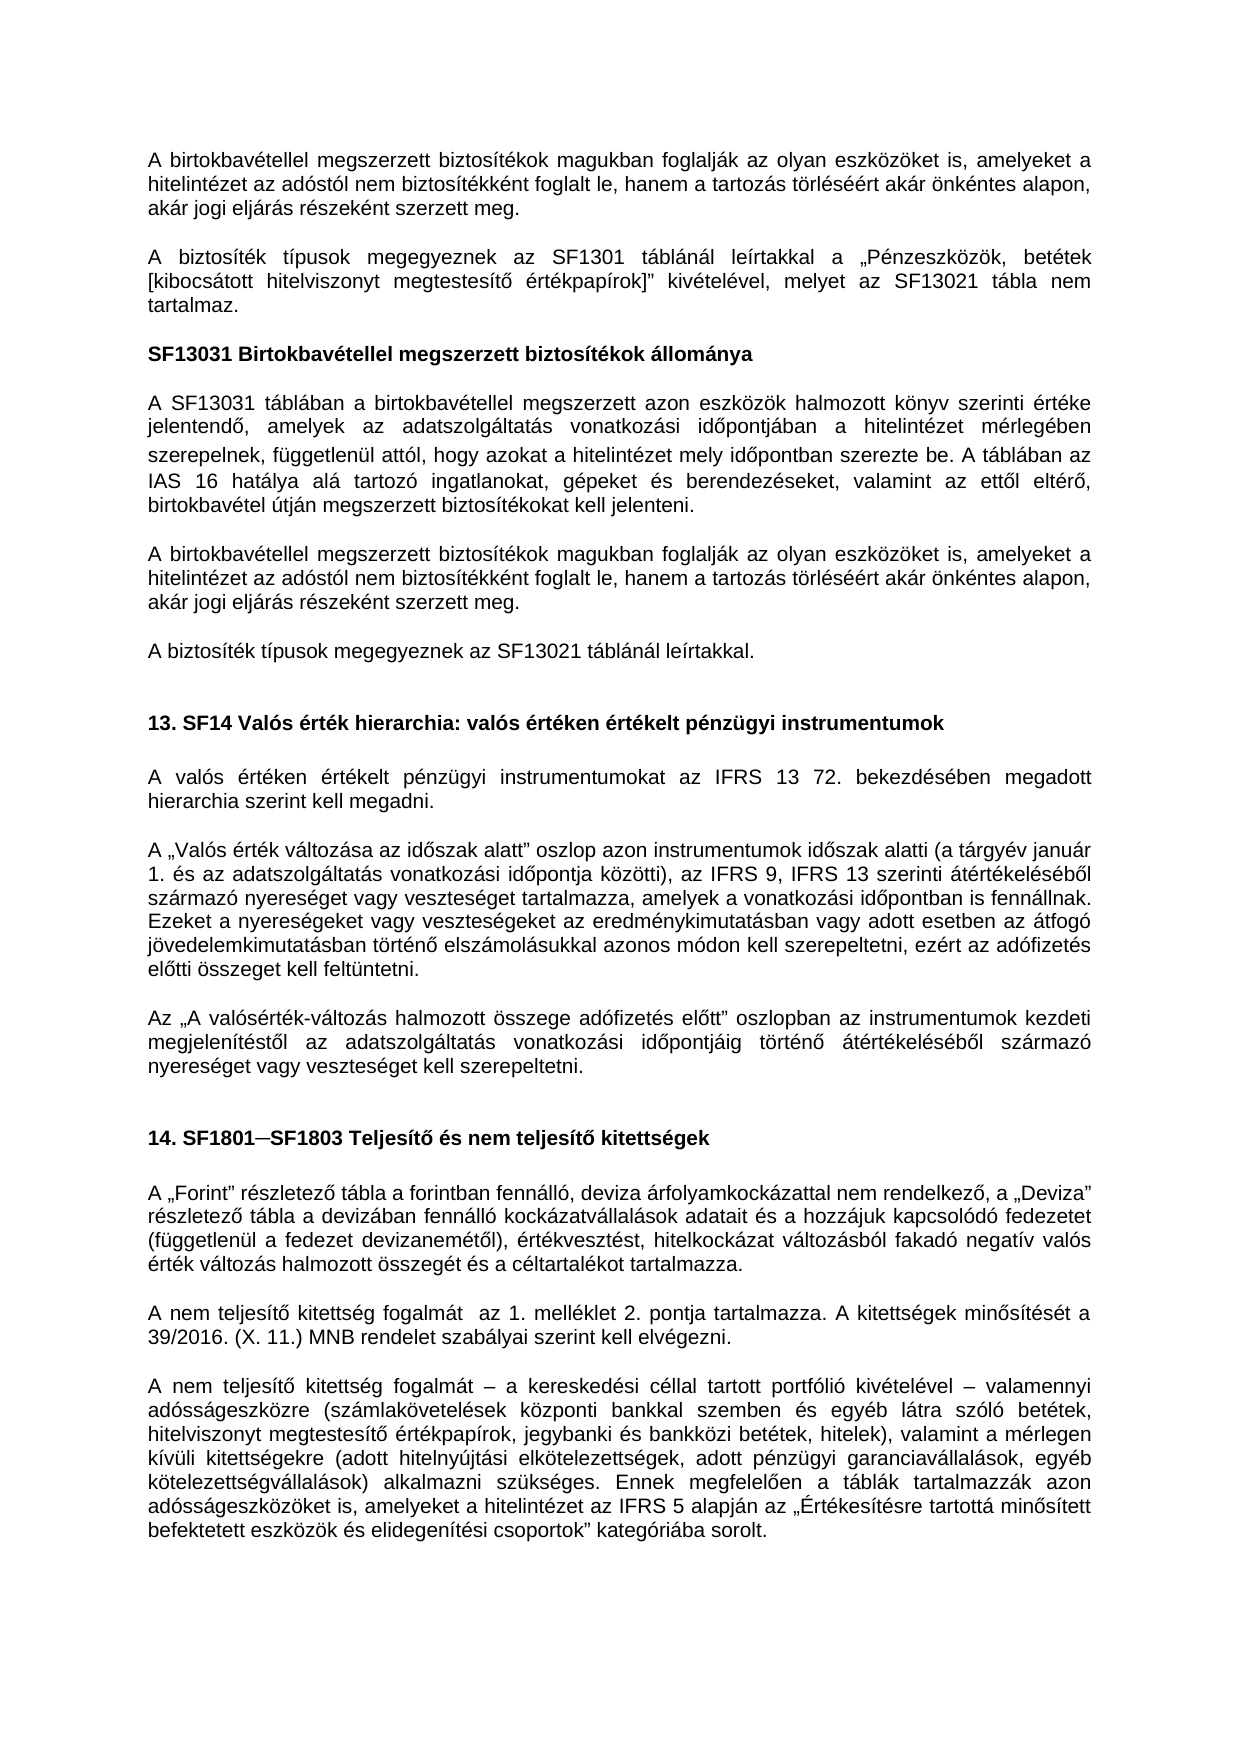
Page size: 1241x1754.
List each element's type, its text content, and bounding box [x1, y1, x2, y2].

text A biztosíték típusok megegyeznek az SF13021 táblánál leírtakkal. [148, 638, 1093, 662]
text A nem teljesítő kitettség fogalmát az 1. melléklet 2. pontja tartalmazza. A kitettségek minősítését a 39/2016. (X. 11.) MNB rendelet szabályai szerint kell elvégezni. [148, 1301, 1093, 1349]
text A „Valós érték változása az időszak alatt” oszlop azon instrumentumok időszak alatti (a tárgyév január 1. és az adatszolgáltatás vonatkozási időpontja közötti), az IFRS 9, IFRS 13 szerinti átértékeléséből származó nyereséget vagy veszteséget tartalmazza, amelyek a vonatkozási időpontban is fennállnak. Ezeket a nyereségeket vagy veszteségeket az eredménykimutatásban vagy adott esetben az átfogó jövedelemkimutatásban történő elszámolásukkal azonos módon kell szerepeltetni, ezért az adófizetés előtti összeget kell feltüntetni. [148, 837, 1093, 981]
text A nem teljesítő kitettség fogalmát – a kereskedési céllal tartott portfólió kivételével – valamennyi adósságeszközre (számlakövetelések központi bankkal szemben és egyéb látra szóló betétek, hitelviszonyt megtestesítő értékpapírok, jegybanki és bankközi betétek, hitelek), valamint a mérlegen kívüli kitettségekre (adott hitelnyújtási elkötelezettségek, adott pénzügyi garanciavállalások, egyéb kötelezettségvállalások) alkalmazni szükséges. Ennek megfelelően a táblák tartalmazzák azon adósságeszközöket is, amelyeket a hitelintézet az IFRS 5 alapján az „Értékesítésre tartottá minősített befektetett eszközök és elidegenítési csoportok” kategóriába sorolt. [148, 1374, 1093, 1542]
text A biztosíték típusok megegyeznek az SF1301 táblánál leírtakkal a „Pénzeszközök, betétek [kibocsátott hitelviszonyt megtestesítő értékpapírok]” kivételével, melyet az SF13021 tábla nem tartalmaz. [148, 244, 1093, 316]
text A birtokbavétellel megszerzett biztosítékok magukban foglalják az olyan eszközöket is, amelyeket a hitelintézet az adóstól nem biztosítékként foglalt le, hanem a tartozás törléséért akár önkéntes alapon, akár jogi eljárás részeként szerzett meg. [148, 148, 1093, 219]
text A valós értéken értékelt pénzügyi instrumentumokat az IFRS 13 72. bekezdésében megadott hierarchia szerint kell megadni. [148, 764, 1093, 812]
text SF13031 Birtokbavétellel megszerzett biztosítékok állománya [148, 341, 1093, 365]
subtitle 14. SF1801─SF1803 Teljesítő és nem teljesítő kitettségek [148, 1126, 1093, 1150]
text A birtokbavétellel megszerzett biztosítékok magukban foglalják az olyan eszközöket is, amelyeket a hitelintézet az adóstól nem biztosítékként foglalt le, hanem a tartozás törléséért akár önkéntes alapon, akár jogi eljárás részeként szerzett meg. [148, 542, 1093, 613]
subtitle 13. SF14 Valós érték hierarchia: valós értéken értékelt pénzügyi instrumentumok [148, 710, 1093, 734]
text A „Forint” részletező tábla a forintban fennálló, deviza árfolyamkockázattal nem rendelkező, a „Deviza” részletező tábla a devizában fennálló kockázatvállalások adatait és a hozzájuk kapcsolódó fedezetet (függetlenül a fedezet devizanemétől), értékvesztést, hitelkockázat változásból fakadó negatív valós érték változás halmozott összegét és a céltartalékot tartalmazza. [148, 1180, 1093, 1276]
text A SF13031 táblában a birtokbavétellel megszerzett azon eszközök halmozott könyv szerinti értéke jelentendő, amelyek az adatszolgáltatás vonatkozási időpontjában a hitelintézet mérlegében szerepelnek, függetlenül attól, hogy azokat a hitelintézet mely időpontban szerezte be. A táblában az IAS 16 hatálya alá tartozó ingatlanokat, gépeket és berendezéseket, valamint az ettől eltérő, birtokbavétel útján megszerzett biztosítékokat kell jelenteni. [148, 390, 1093, 517]
text Az „A valósérték-változás halmozott összege adófizetés előtt” oszlopban az instrumentumok kezdeti megjelenítéstől az adatszolgáltatás vonatkozási időpontjáig történő átértékeléséből származó nyereséget vagy veszteséget kell szerepeltetni. [148, 1006, 1093, 1078]
